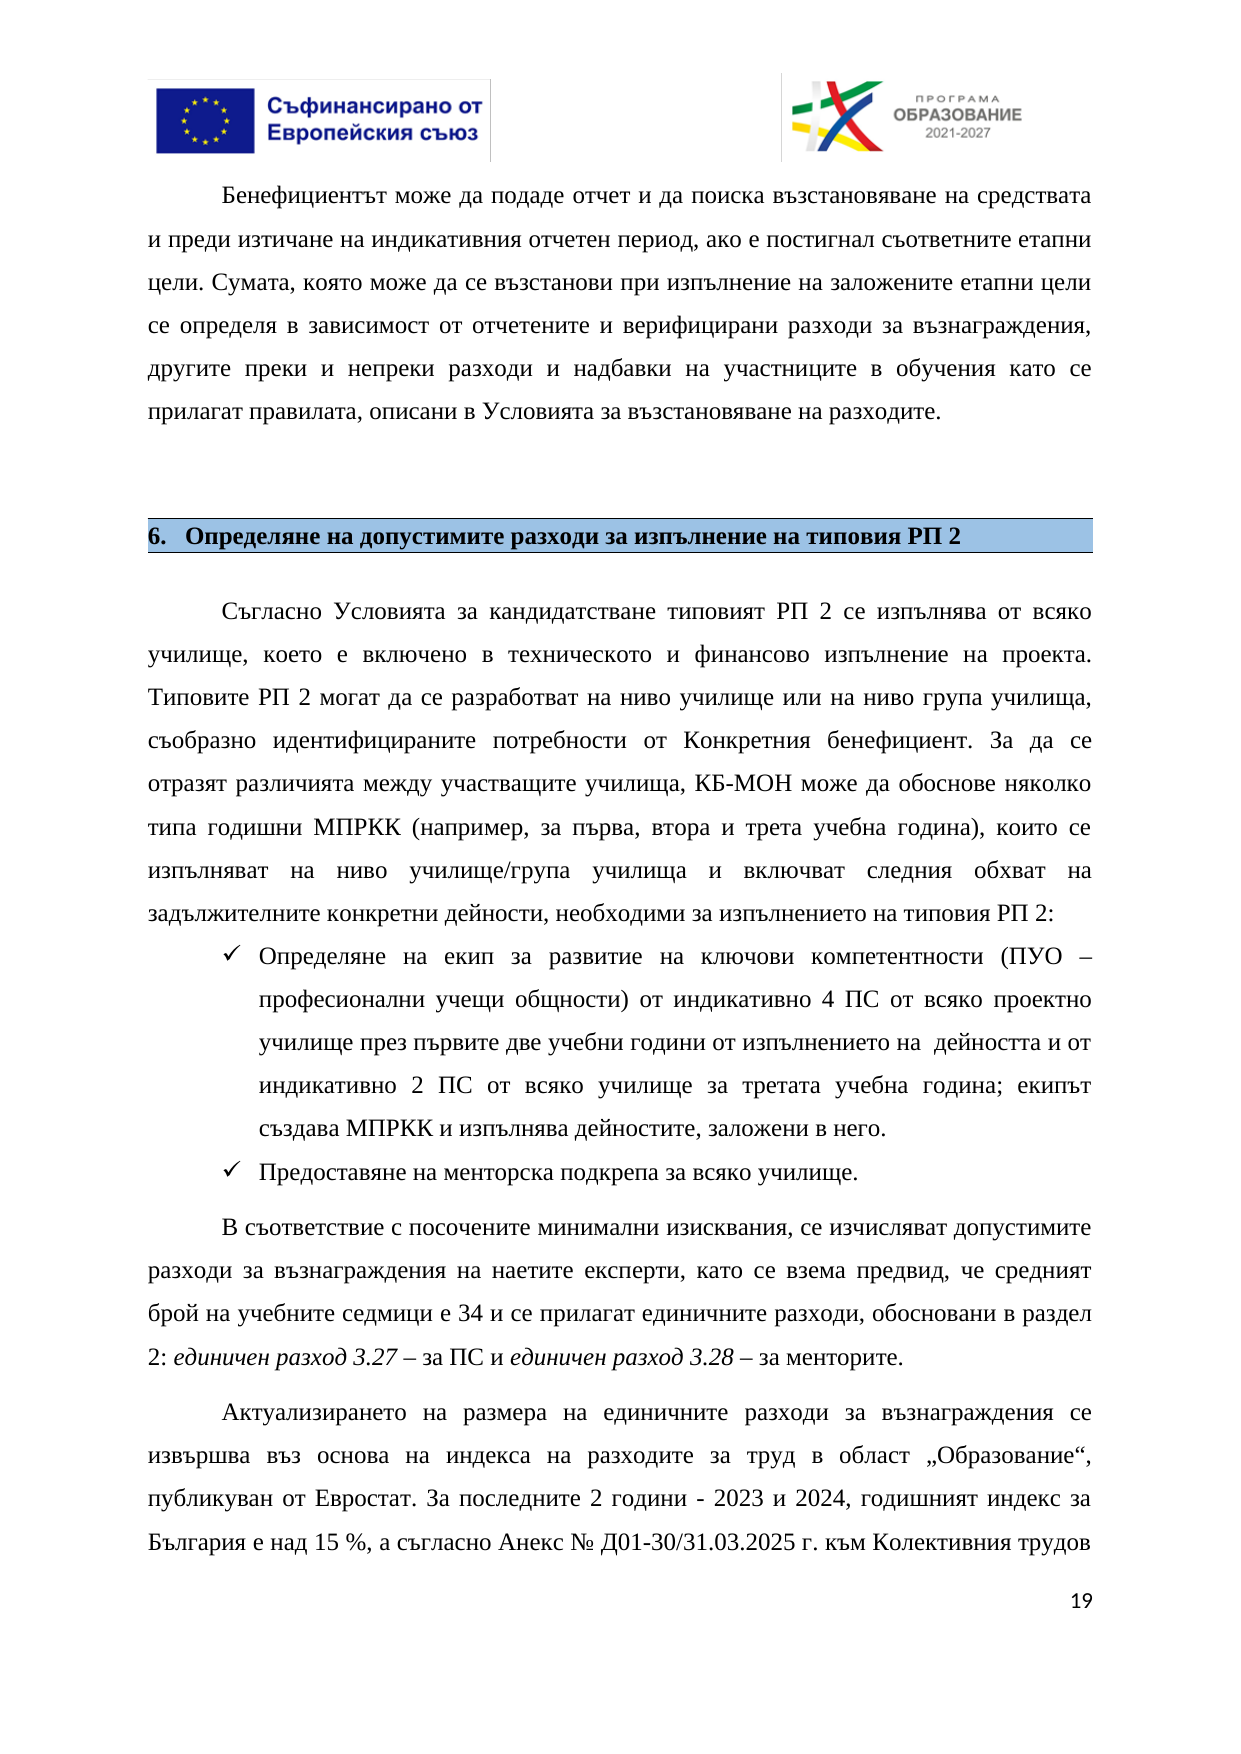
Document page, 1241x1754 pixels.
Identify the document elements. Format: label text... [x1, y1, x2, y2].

text В съответствие с посочените минимални изисквания, се изчисляват допустимите разходи за възнаграждения на наетите експерти, като се взема предвид, че средният брой на учебните седмици е 34 и се прилагат единичните разходи, обосновани в раздел 2: единичен разход 3.27 – за ПС и единичен разход 3.28 – за менторите. [148, 1212, 1093, 1370]
list Предоставяне на менторска подкрепа за всяко училище. [221, 1157, 1093, 1185]
list Определяне на екип за развитие на ключови компетентности (ПУО – професионални учещи общности) от индикативно 4 ПС от всяко проектно училище през първите две учебни години от изпълнението на дейността и от индикативно 2 ПС от всяко училище за третата учебна година; екипът създава МПРКК и изпълнява дейностите, заложени в него. [221, 941, 1093, 1142]
picture [147, 73, 1030, 162]
text Съгласно Условията за кандидатстване типовият РП 2 се изпълнява от всяко училище, което е включено в техническото и финансово изпълнение на проекта. Типовите РП 2 могат да се разработват на ниво училище или на ниво група училища, съобразно идентифицираните потребности от Конкретния бенефициент. За да се отразят различията между участващите училища, КБ-МОН може да обоснове няколко типа годишни МПРКК (например, за първа, втора и трета учебна година), които се изпълняват на ниво училище/група училища и включват следния обхват на задължителните конкретни дейности, необходими за изпълнението на типовия РП 2: [148, 596, 1093, 927]
text Определяне на допустимите разходи за изпълнение на типовия РП 2 [148, 519, 1093, 552]
text Бенефициентът може да подаде отчет и да поиска възстановяване на средствата и преди изтичане на индикативния отчетен период, ако е постигнал съответните етапни цели. Сумата, която може да се възстанови при изпълнение на заложените етапни цели се определя в зависимост от отчетените и верифицирани разходи за възнаграждения, другите преки и непреки разходи и надбавки на участниците в обучения като се прилагат правилата, описани в Условията за възстановяване на разходите. [148, 181, 1093, 425]
